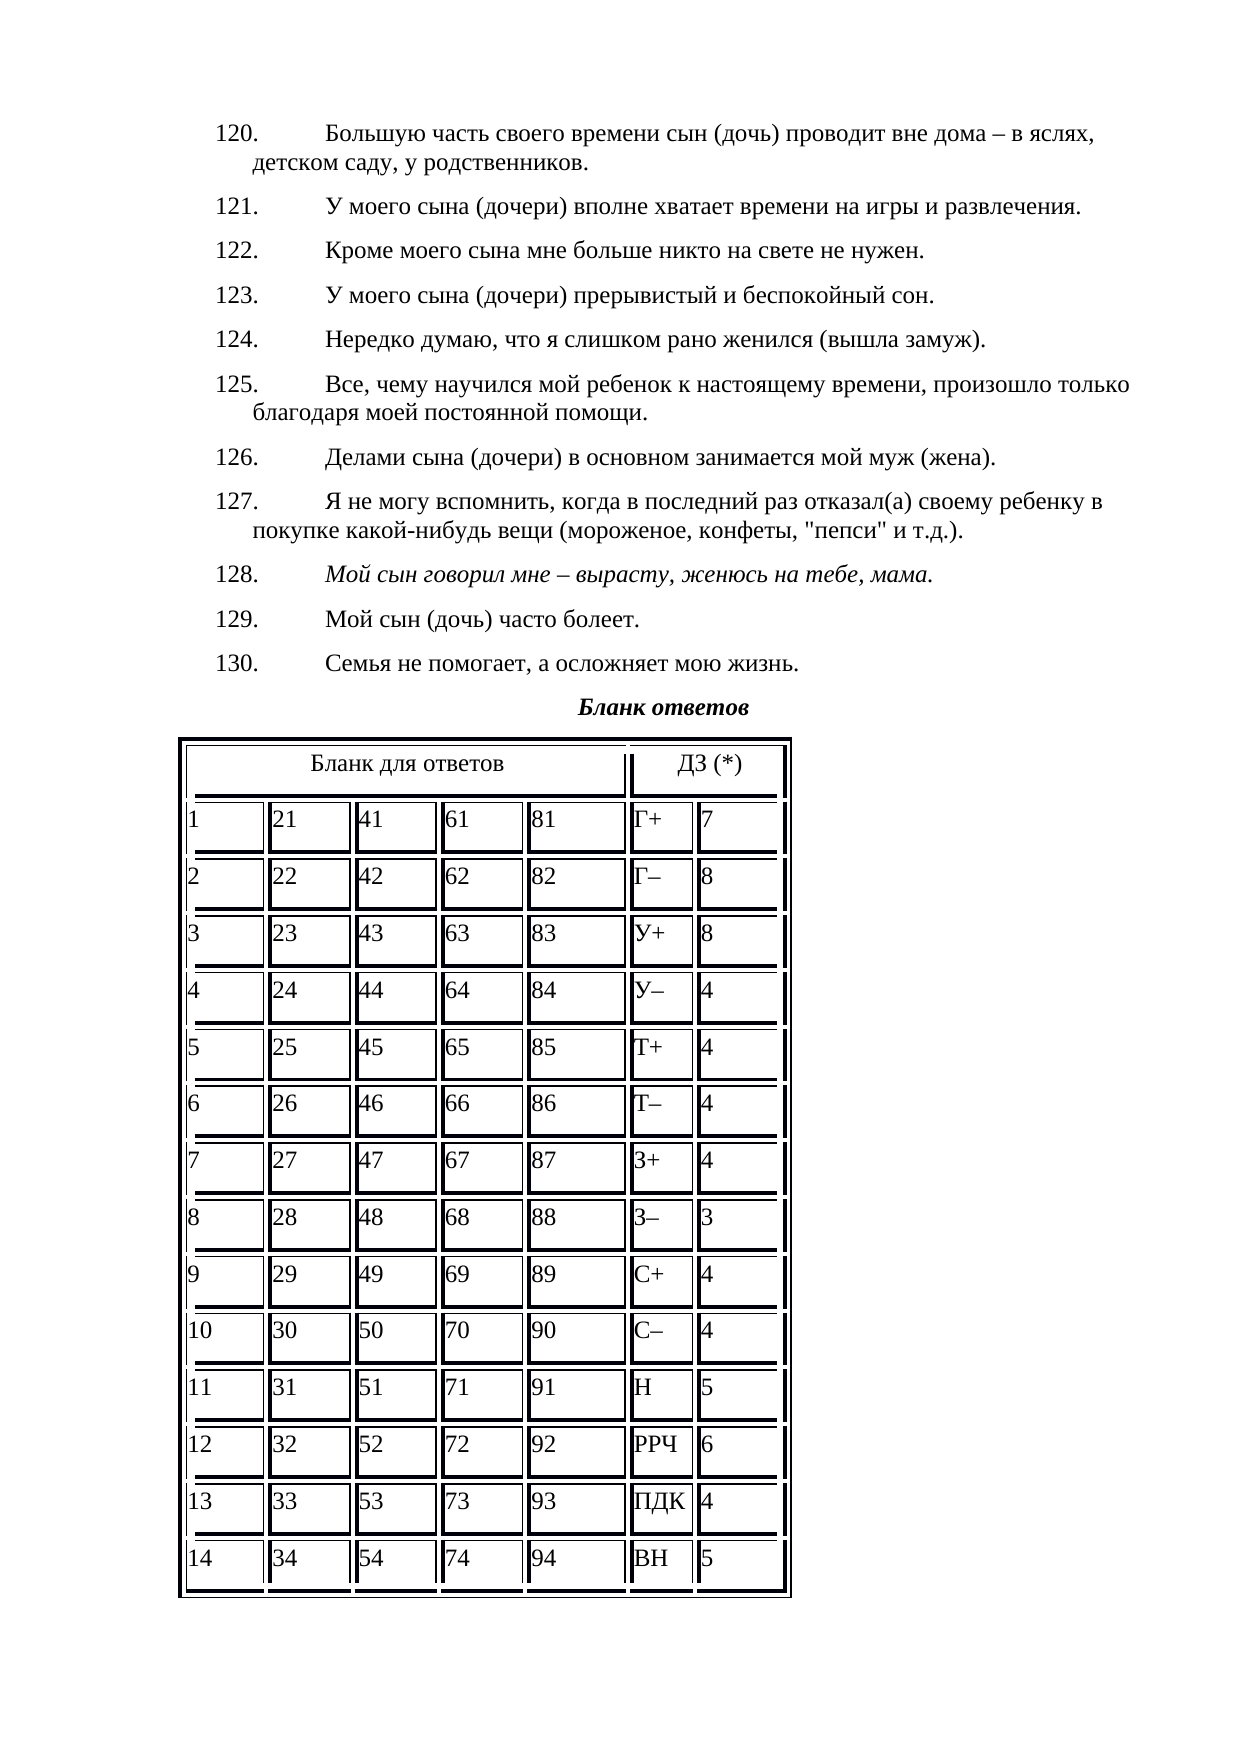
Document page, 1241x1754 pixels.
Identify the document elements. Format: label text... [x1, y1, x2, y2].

table_cell 52 [354, 1418, 440, 1475]
table_cell 89 [526, 1248, 629, 1304]
table_cell 4 [183, 964, 267, 1021]
table_cell 3 [183, 907, 267, 964]
table_cell 33 [268, 1475, 354, 1532]
table_cell 11 [183, 1361, 267, 1418]
list Я не могу вспомнить, когда в последний раз отказал(а) своему ребенку в покупке какой-нибудь вещи (мороженое, конфеты, "пепси" и т.д.). [215, 486, 1152, 544]
list У моего сына (дочери) вполне хватает времени на игры и развлечения. [215, 191, 1152, 220]
table_cell 92 [526, 1418, 629, 1475]
table_cell 74 [440, 1532, 526, 1588]
table_cell 68 [440, 1191, 526, 1248]
table_cell 83 [526, 907, 629, 964]
table_cell 3 [696, 1191, 787, 1248]
table_cell У+ [629, 907, 696, 964]
table_cell 22 [268, 850, 354, 907]
list Мой сын говорил мне – вырасту, женюсь на тебе, мама. [215, 559, 1152, 588]
table_cell З+ [629, 1134, 696, 1191]
table_cell 4 [696, 1078, 787, 1134]
table_cell 8 [183, 1191, 267, 1248]
table_cell 6 [183, 1078, 267, 1134]
table_cell 73 [440, 1475, 526, 1532]
table_cell 6 [696, 1418, 787, 1475]
table_cell 70 [440, 1305, 526, 1361]
table_cell 62 [440, 850, 526, 907]
table_cell 25 [268, 1021, 354, 1077]
table_cell 53 [354, 1475, 440, 1532]
list Большую часть своего времени сын (дочь) проводит вне дома – в яслях, детском саду, у родственников. [215, 118, 1152, 176]
table_cell 54 [354, 1532, 440, 1588]
table_cell 94 [526, 1532, 629, 1588]
table_cell 65 [440, 1021, 526, 1077]
table_cell 24 [268, 964, 354, 1021]
list Семья не помогает, а осложняет мою жизнь. [215, 648, 1152, 677]
table_cell РРЧ [629, 1418, 696, 1475]
table_cell 26 [268, 1078, 354, 1134]
table_cell 7 [183, 1134, 267, 1191]
table_cell 1 [183, 794, 267, 850]
table_cell 81 [526, 794, 629, 850]
table_cell 5 [696, 1532, 787, 1588]
table_cell Т– [629, 1078, 696, 1134]
table_cell 8 [696, 850, 787, 907]
table_cell 5 [183, 1021, 267, 1077]
table_cell 2 [183, 850, 267, 907]
table_cell 45 [354, 1021, 440, 1077]
table_cell 21 [268, 798, 354, 850]
table_cell 93 [526, 1475, 629, 1532]
table_cell 4 [696, 1248, 787, 1304]
table_cell 30 [268, 1305, 354, 1361]
table_cell 7 [696, 794, 787, 850]
table_cell 43 [354, 907, 440, 964]
table_cell 5 [696, 1361, 787, 1418]
table_cell 63 [440, 907, 526, 964]
table_cell ПДК [629, 1475, 696, 1532]
table_cell С+ [629, 1248, 696, 1304]
table_cell 71 [440, 1361, 526, 1418]
table_cell 4 [696, 1475, 787, 1532]
table_cell 82 [526, 850, 629, 907]
table_header ДЗ (*) [629, 746, 783, 794]
table_cell 23 [268, 907, 354, 964]
table_cell 8 [696, 907, 787, 964]
table_cell 87 [526, 1134, 629, 1191]
table_cell 84 [526, 964, 629, 1021]
table_cell 72 [440, 1418, 526, 1475]
table_cell 34 [268, 1532, 354, 1588]
table_cell Т+ [629, 1021, 696, 1077]
table_cell 4 [696, 1134, 787, 1191]
table_cell 29 [268, 1248, 354, 1304]
table_cell 27 [268, 1134, 354, 1191]
list Мой сын (дочь) часто болеет. [215, 604, 1152, 632]
table_cell 47 [354, 1134, 440, 1191]
list Кроме моего сына мне больше никто на свете не нужен. [215, 236, 1152, 264]
table_cell 41 [354, 798, 440, 850]
table_cell 10 [183, 1305, 267, 1361]
table_cell 85 [526, 1021, 629, 1077]
table_cell 90 [526, 1305, 629, 1361]
table_header Бланк для ответов [183, 741, 629, 794]
table_cell З– [629, 1191, 696, 1248]
list Нередко думаю, что я слишком рано женился (вышла замуж). [215, 324, 1152, 353]
table_cell 86 [526, 1078, 629, 1134]
table_cell 91 [526, 1361, 629, 1418]
table_cell 61 [440, 798, 526, 850]
table_cell ВН [629, 1532, 696, 1588]
table_cell 51 [354, 1361, 440, 1418]
table_cell 13 [183, 1475, 267, 1532]
table_cell 4 [696, 964, 787, 1021]
table_cell С– [629, 1305, 696, 1361]
table_cell 31 [268, 1361, 354, 1418]
table_cell 14 [183, 1532, 267, 1588]
table_cell Г– [629, 850, 696, 907]
table_cell 32 [268, 1418, 354, 1475]
table_cell У– [629, 964, 696, 1021]
list Все, чему научился мой ребенок к настоящему времени, произошло только благодаря моей постоянной помощи. [215, 369, 1152, 426]
table_cell 88 [526, 1191, 629, 1248]
table_cell 64 [440, 964, 526, 1021]
table_cell 48 [354, 1191, 440, 1248]
table_cell 46 [354, 1078, 440, 1134]
table_cell Н [629, 1361, 696, 1418]
table_cell 4 [696, 1021, 787, 1077]
text Бланк ответов [177, 692, 1152, 721]
list У моего сына (дочери) прерывистый и беспокойный сон. [215, 280, 1152, 309]
table_cell 9 [183, 1248, 267, 1304]
table_cell 42 [354, 850, 440, 907]
table_cell 50 [354, 1305, 440, 1361]
table_cell 67 [440, 1134, 526, 1191]
list Делами сына (дочери) в основном занимается мой муж (жена). [215, 442, 1152, 471]
table_cell 4 [696, 1305, 787, 1361]
table_cell 66 [440, 1078, 526, 1134]
table_cell 69 [440, 1248, 526, 1304]
table_cell 28 [268, 1191, 354, 1248]
table_cell 49 [354, 1248, 440, 1304]
table_cell Г+ [629, 795, 696, 850]
table_cell 44 [354, 964, 440, 1021]
table_cell 12 [183, 1418, 267, 1475]
